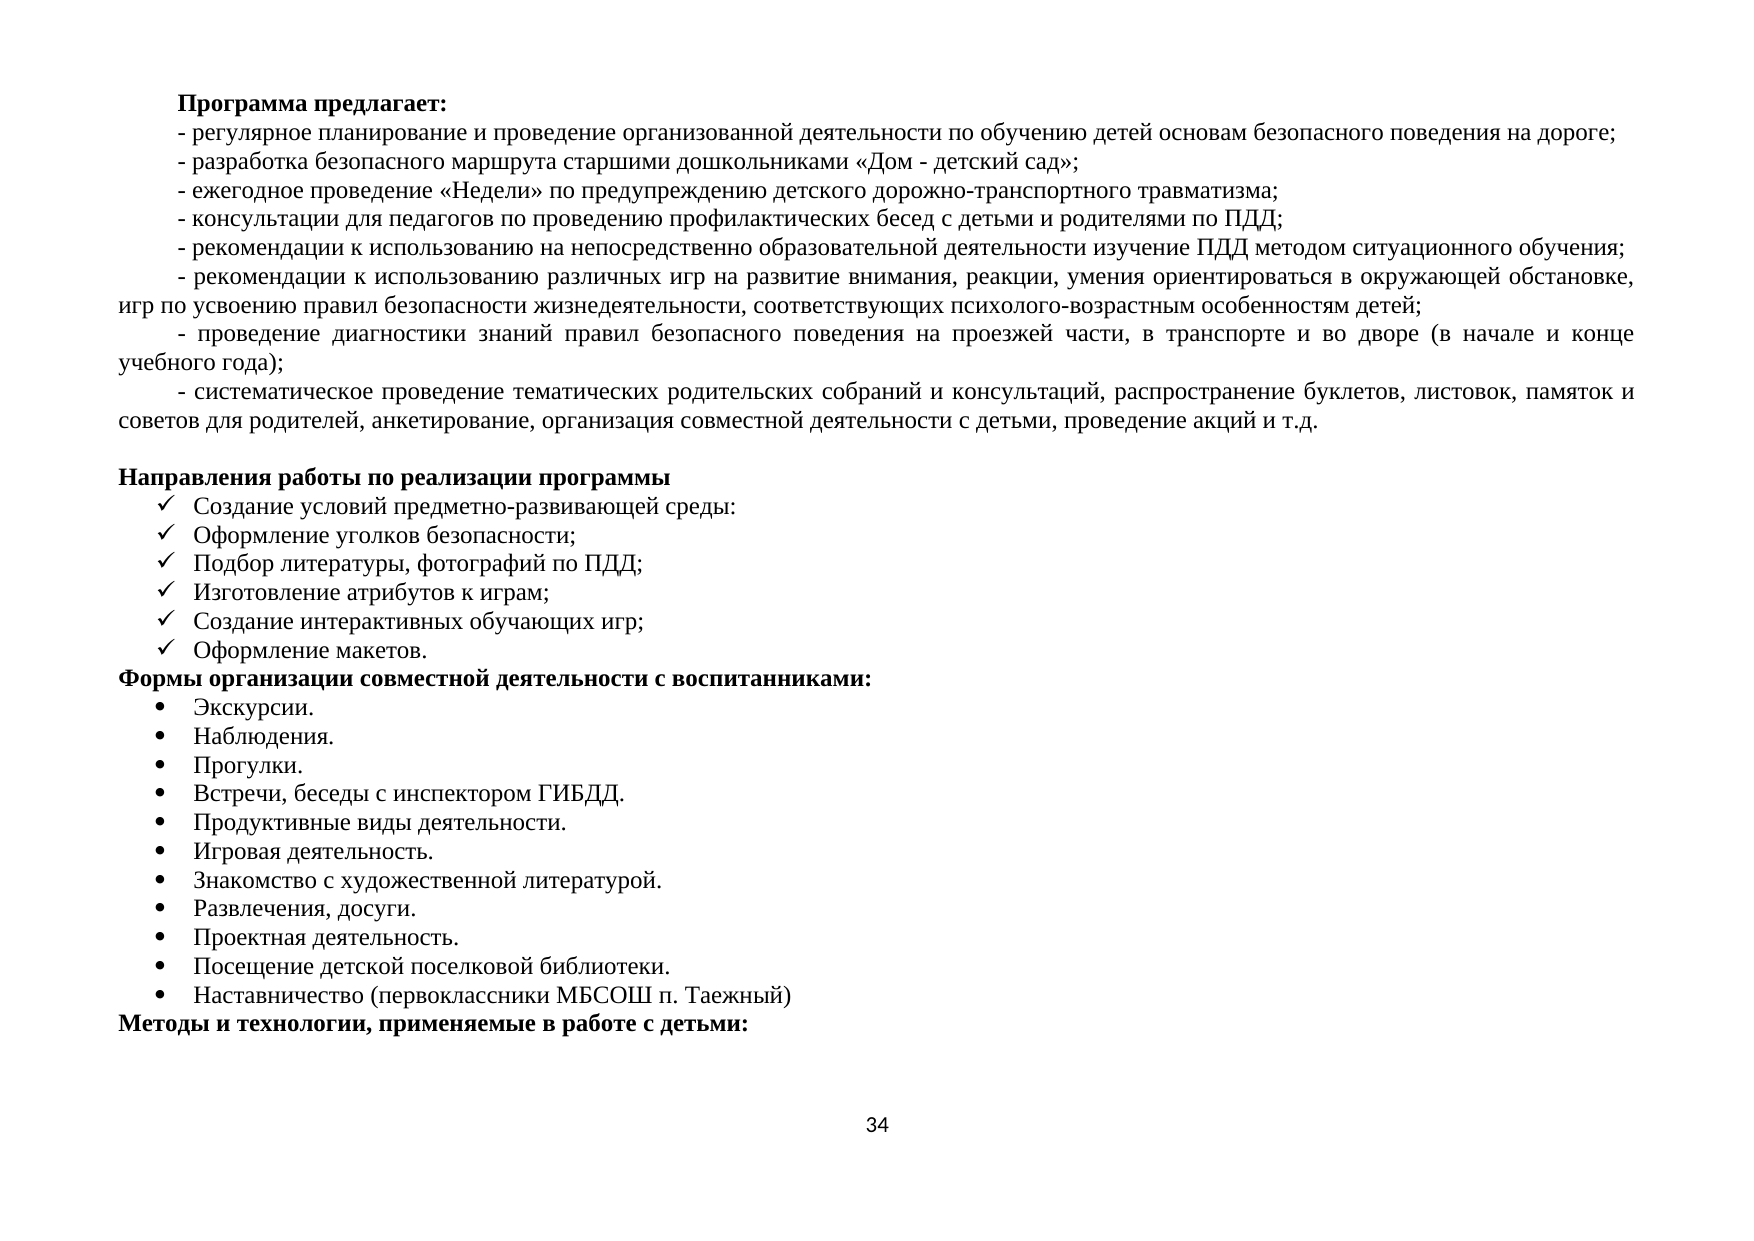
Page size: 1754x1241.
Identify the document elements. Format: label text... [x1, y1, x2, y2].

text Направления работы по реализации программы [118, 462, 1636, 491]
list Развлечения, досуги. [156, 893, 1636, 922]
text - рекомендации к использованию различных игр на развитие внимания, реакции, умения ориентироваться в окружающей обстановке, игр по усвоению правил безопасности жизнедеятельности, соответствующих психолого-возрастным особенностям детей; [118, 261, 1636, 318]
text Программа предлагает: [118, 88, 1636, 117]
list Продуктивные виды деятельности. [156, 807, 1636, 836]
text - консультации для педагогов по проведению профилактических бесед с детьми и родителями по ПДД; [118, 203, 1636, 232]
list Оформление уголков безопасности; [156, 520, 1636, 548]
list Создание условий предметно-развивающей среды: [156, 491, 1636, 520]
text - ежегодное проведение «Недели» по предупреждению детского дорожно-транспортного травматизма; [118, 175, 1636, 203]
text - проведение диагностики знаний правил безопасного поведения на проезжей части, в транспорте и во дворе (в начале и конце учебного года); [118, 318, 1636, 376]
text - разработка безопасного маршрута старшими дошкольниками «Дом - детский сад»; [118, 146, 1636, 175]
list Оформление макетов. [156, 635, 1636, 663]
text - систематическое проведение тематических родительских собраний и консультаций, распространение буклетов, листовок, памяток и советов для родителей, анкетирование, организация совместной деятельности с детьми, проведение акций и т.д. [118, 376, 1636, 433]
text - рекомендации к использованию на непосредственно образовательной деятельности изучение ПДД методом ситуационного обучения; [118, 232, 1636, 261]
list Знакомство с художественной литературой. [156, 865, 1636, 893]
text Методы и технологии, применяемые в работе с детьми: [118, 1008, 1636, 1037]
text Формы организации совместной деятельности с воспитанниками: [118, 663, 1636, 692]
list Игровая деятельность. [156, 836, 1636, 865]
list Встречи, беседы с инспектором ГИБДД. [156, 778, 1636, 807]
list Создание интерактивных обучающих игр; [156, 606, 1636, 635]
text - регулярное планирование и проведение организованной деятельности по обучению детей основам безопасного поведения на дороге; [118, 117, 1636, 146]
list Наставничество (первоклассники МБСОШ п. Таежный) [156, 980, 1636, 1008]
list Подбор литературы, фотографий по ПДД; [156, 548, 1636, 577]
list Прогулки. [156, 750, 1636, 778]
list Посещение детской поселковой библиотеки. [156, 951, 1636, 980]
list Экскурсии. [156, 692, 1636, 721]
list Проектная деятельность. [156, 922, 1636, 951]
list Изготовление атрибутов к играм; [156, 577, 1636, 606]
list Наблюдения. [156, 721, 1636, 750]
